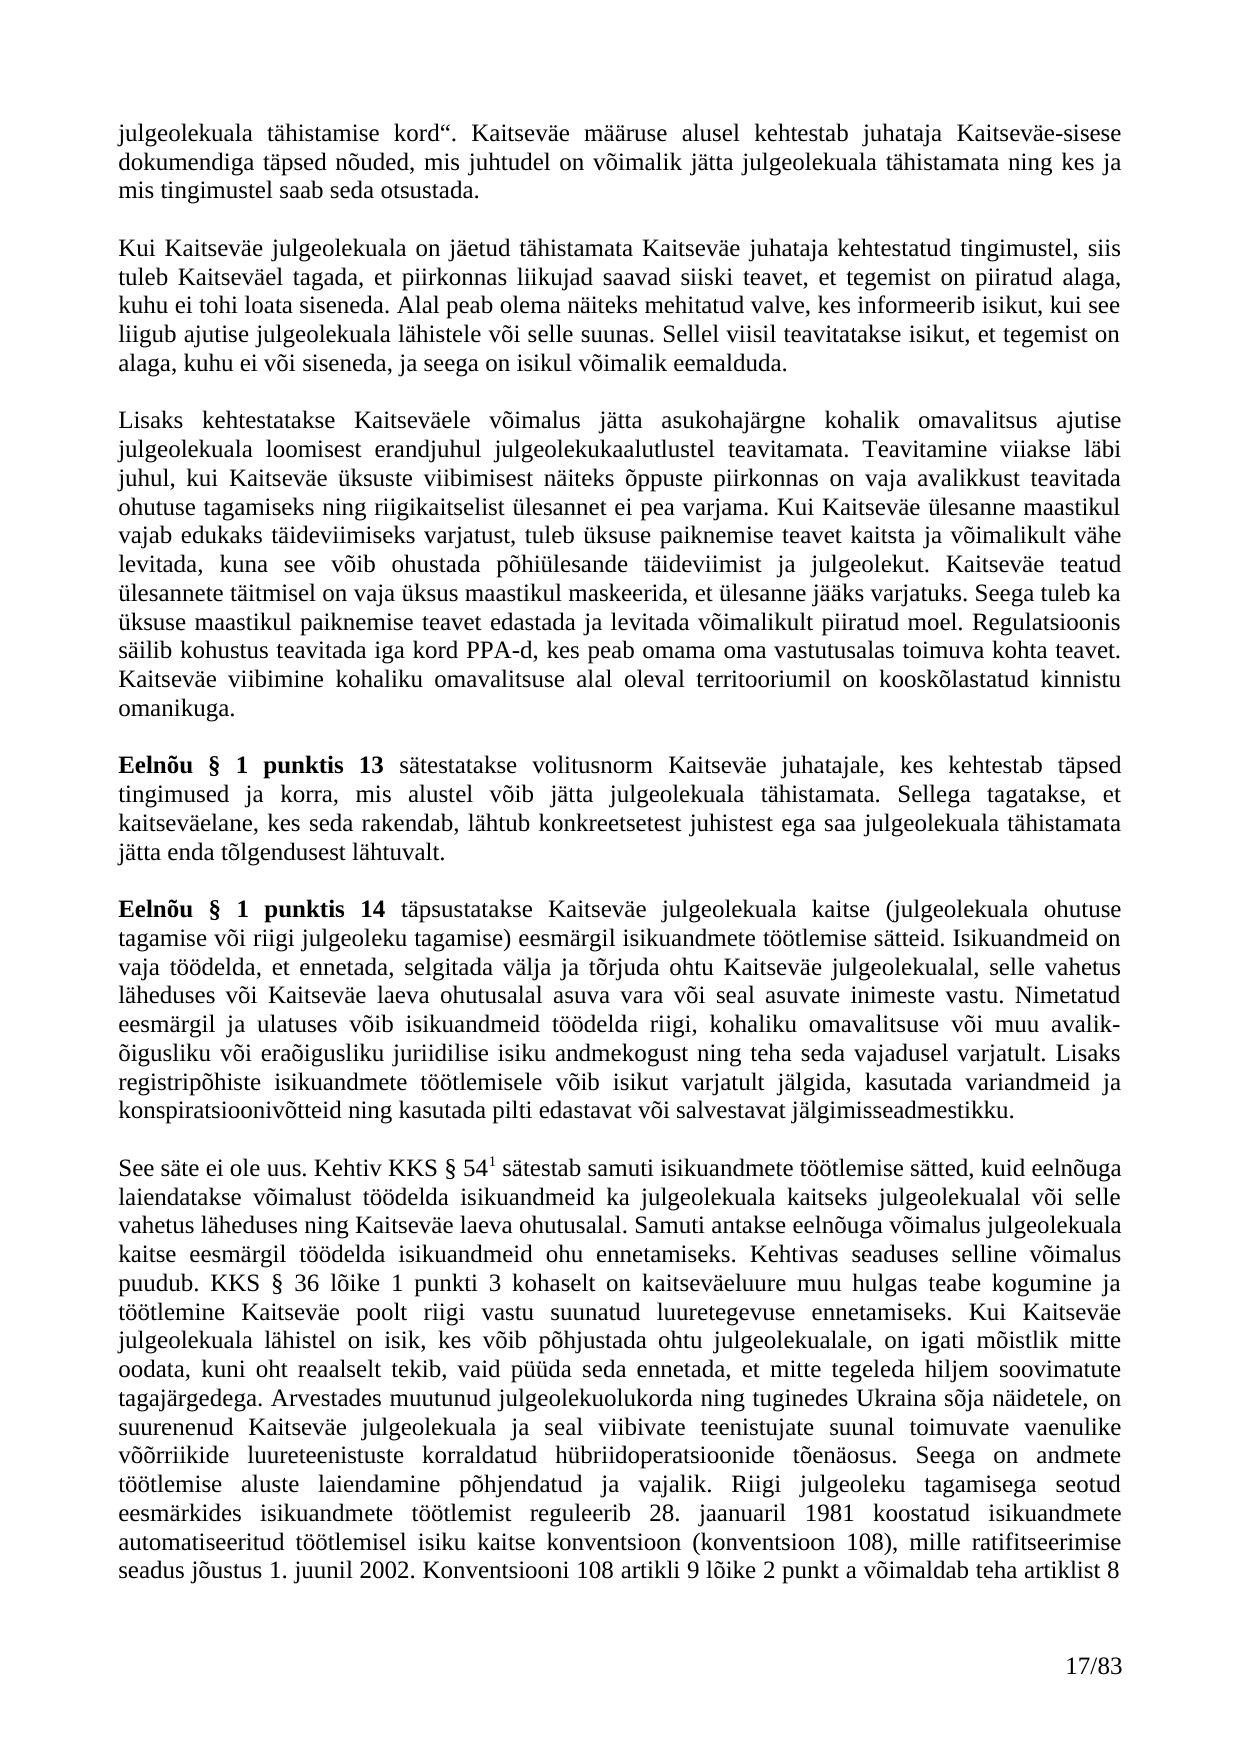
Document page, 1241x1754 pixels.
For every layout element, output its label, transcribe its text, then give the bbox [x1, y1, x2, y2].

text Eelnõu § 1 punktis 14 täpsustatakse Kaitseväe julgeolekuala kaitse (julgeolekuala ohutuse tagamise või riigi julgeoleku tagamise) eesmärgil isikuandmete töötlemise sätteid. Isikuandmeid on vaja töödelda, et ennetada, selgitada välja ja tõrjuda ohtu Kaitseväe julgeolekualal, selle vahetus läheduses või Kaitseväe laeva ohutusalal asuva vara või seal asuvate inimeste vastu. Nimetatud eesmärgil ja ulatuses võib isikuandmeid töödelda riigi, kohaliku omavalitsuse või muu avalik-õigusliku või eraõigusliku juriidilise isiku andmekogust ning teha seda vajadusel varjatult. Lisaks registripõhiste isikuandmete töötlemisele võib isikut varjatult jälgida, kasutada variandmeid ja konspiratsioonivõtteid ning kasutada pilti edastavat või salvestavat jälgimisseadmestikku. [118, 894, 1122, 1124]
text Lisaks kehtestatakse Kaitseväele võimalus jätta asukohajärgne kohalik omavalitsus ajutise julgeolekuala loomisest erandjuhul julgeolekukaalutlustel teavitamata. Teavitamine viiakse läbi juhul, kui Kaitseväe üksuste viibimisest näiteks õppuste piirkonnas on vaja avalikkust teavitada ohutuse tagamiseks ning riigikaitselist ülesannet ei pea varjama. Kui Kaitseväe ülesanne maastikul vajab edukaks täideviimiseks varjatust, tuleb üksuse paiknemise teavet kaitsta ja võimalikult vähe levitada, kuna see võib ohustada põhiülesande täideviimist ja julgeolekut. Kaitseväe teatud ülesannete täitmisel on vaja üksus maastikul maskeerida, et ülesanne jääks varjatuks. Seega tuleb ka üksuse maastikul paiknemise teavet edastada ja levitada võimalikult piiratud moel. Regulatsioonis säilib kohustus teavitada iga kord PPA-d, kes peab omama oma vastutusalas toimuva kohta teavet. Kaitseväe viibimine kohaliku omavalitsuse alal oleval territooriumil on kooskõlastatud kinnistu omanikuga. [118, 406, 1122, 722]
text Eelnõu § 1 punktis 13 sätestatakse volitusnorm Kaitseväe juhatajale, kes kehtestab täpsed tingimused ja korra, mis alustel võib jätta julgeolekuala tähistamata. Sellega tagatakse, et kaitseväelane, kes seda rakendab, lähtub konkreetsetest juhistest ega saa julgeolekuala tähistamata jätta enda tõlgendusest lähtuvalt. [118, 751, 1122, 866]
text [118, 118, 1122, 204]
text Kui Kaitseväe julgeolekuala on jäetud tähistamata Kaitseväe juhataja kehtestatud tingimustel, siis tuleb Kaitseväel tagada, et piirkonnas liikujad saavad siiski teavet, et tegemist on piiratud alaga, kuhu ei tohi loata siseneda. Alal peab olema näiteks mehitatud valve, kes informeerib isikut, kui see liigub ajutise julgeolekuala lähistele või selle suunas. Sellel viisil teavitatakse isikut, et tegemist on alaga, kuhu ei või siseneda, ja seega on isikul võimalik eemalduda. [118, 233, 1122, 377]
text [118, 1153, 1122, 1584]
